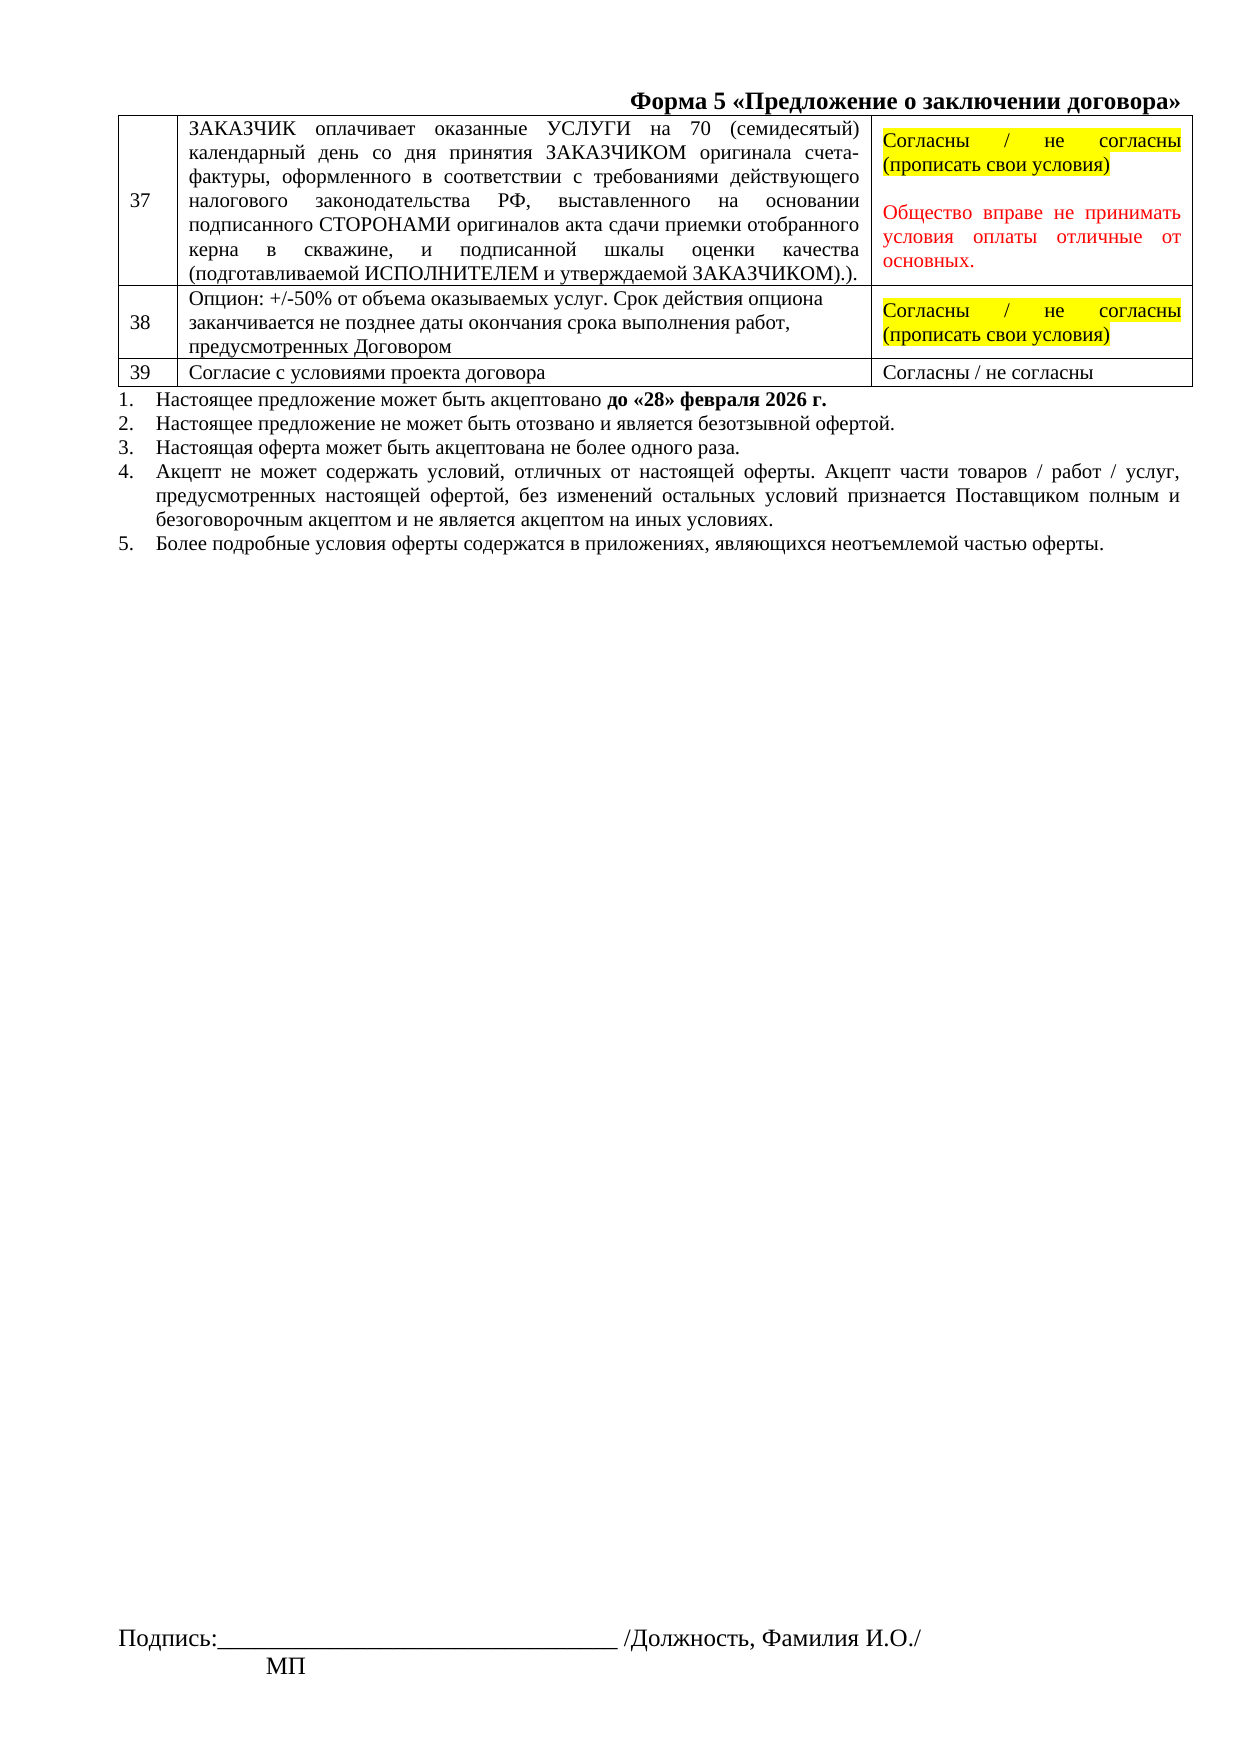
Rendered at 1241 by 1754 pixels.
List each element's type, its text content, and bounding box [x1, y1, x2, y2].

table_cell 38 [119, 286, 177, 358]
table_cell 39 [119, 359, 177, 386]
list Настоящее предложение не может быть отозвано и является безотзывной офертой. [118, 411, 1181, 435]
list Более подробные условия оферты содержатся в приложениях, являющихся неотъемлемой частью оферты. [118, 531, 1181, 555]
table_cell Опцион: +/-50% от объема оказываемых услуг. Срок действия опциона заканчивается не позднее даты окончания срока выполнения работ, предусмотренных Договором [178, 286, 871, 358]
table_cell ЗАКАЗЧИК оплачивает оказанные УСЛУГИ на 70 (семидесятый) календарный день со дня принятия ЗАКАЗЧИКОМ оригинала счета-фактуры, оформленного в соответствии с требованиями действующего налогового законодательства РФ, выставленного на основании подписанного СТОРОНАМИ оригиналов акта сдачи приемки отобранного керна в скважине, и подписанной шкалы оценки качества (подготавливаемой ИСПОЛНИТЕЛЕМ и утверждаемой ЗАКАЗЧИКОМ).). [178, 116, 871, 284]
list Настоящее предложение может быть акцептовано до «28» февраля 2026 г. [118, 387, 1181, 411]
list Настоящая оферта может быть акцептована не более одного раза. [118, 435, 1181, 459]
list Акцепт не может содержать условий, отличных от настоящей оферты. Акцепт части товаров / работ / услуг, предусмотренных настоящей офертой, без изменений остальных условий признается Поставщиком полным и безоговорочным акцептом и не является акцептом на иных условиях. [118, 459, 1181, 531]
table_cell Согласны / не согласны [872, 359, 1192, 386]
table_cell Согласны / не согласны (прописать свои условия) Общество вправе не принимать условия оплаты отличные от основных. [872, 116, 1192, 284]
table_cell 37 [119, 116, 177, 284]
table_cell Согласны / не согласны (прописать свои условия) [872, 286, 1192, 358]
table_cell Согласие с условиями проекта договора [178, 359, 871, 386]
